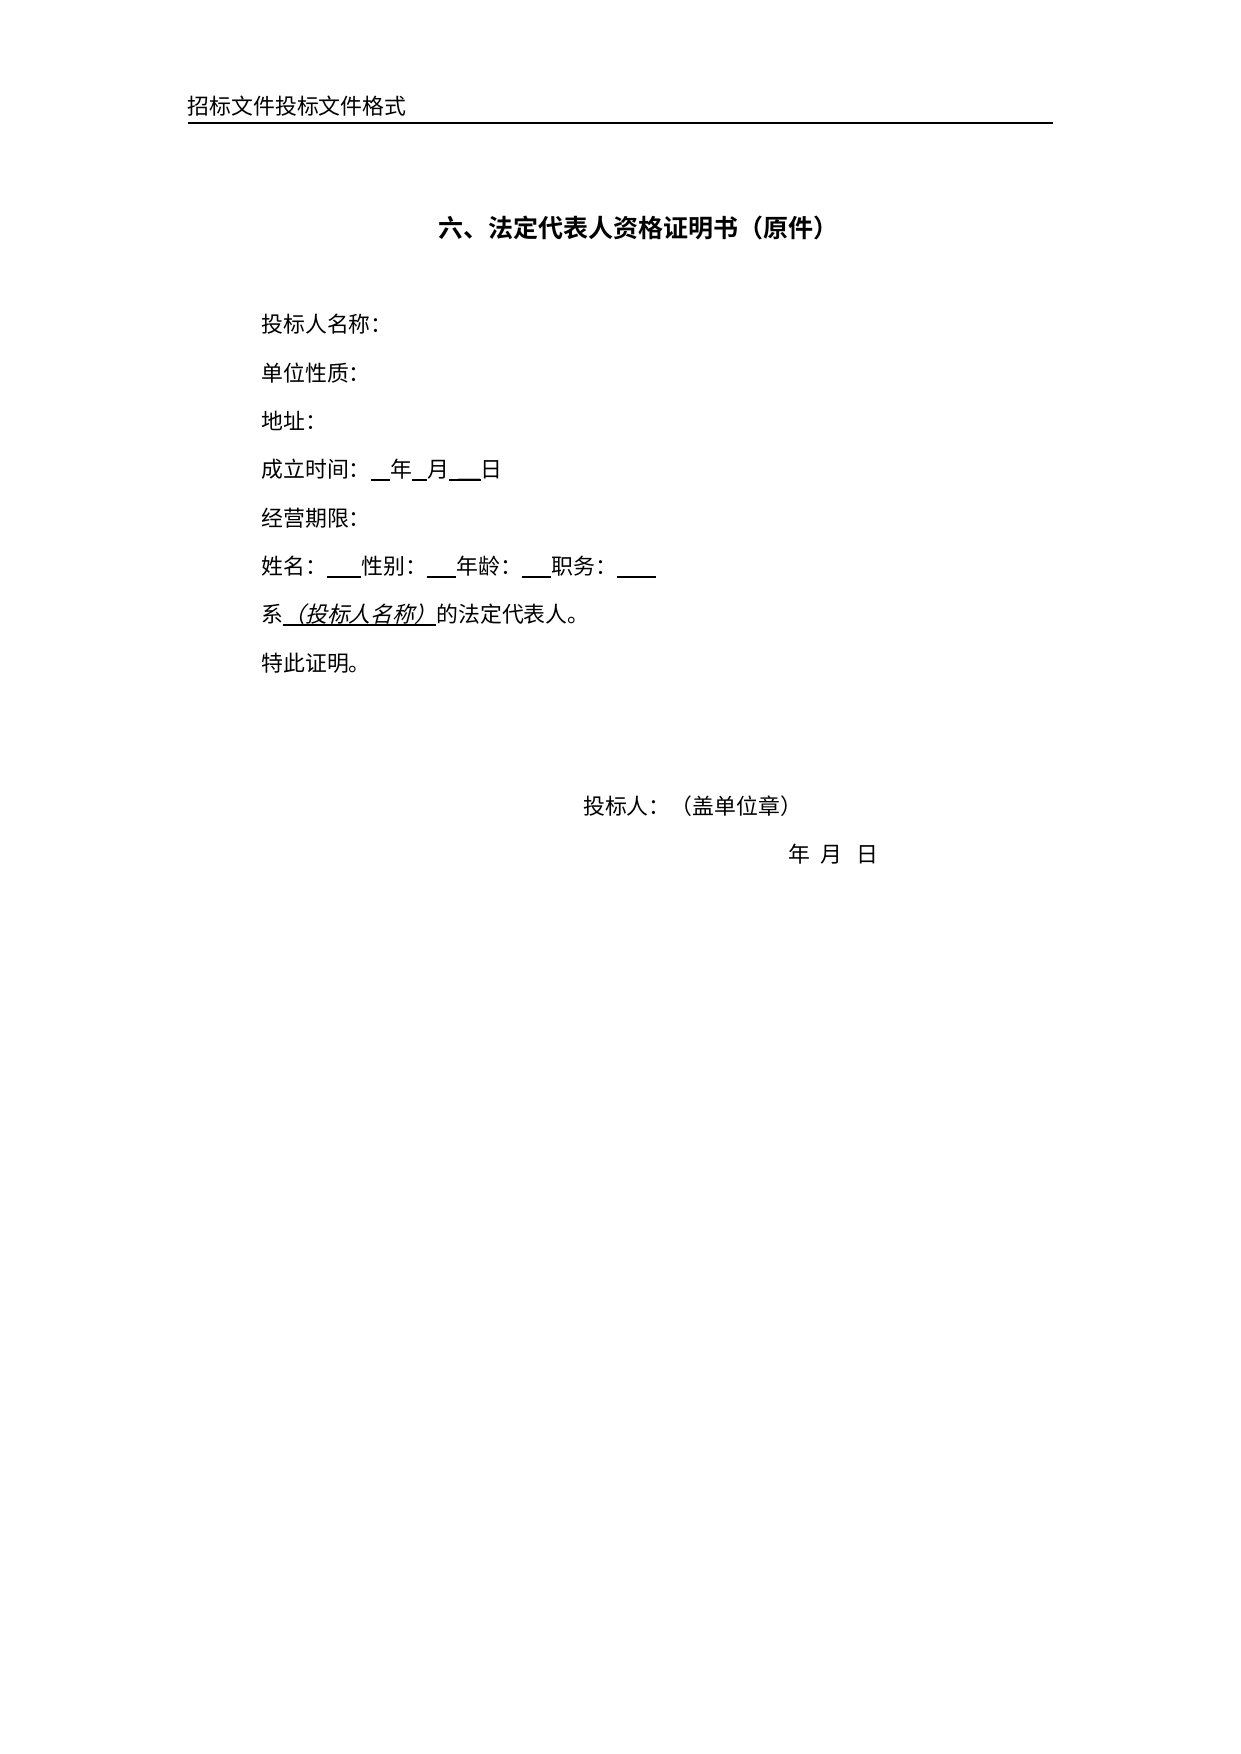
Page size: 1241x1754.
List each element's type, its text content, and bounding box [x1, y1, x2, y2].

text 特此证明。 [187, 645, 1053, 678]
text 投标人名称： [187, 307, 1053, 339]
text 成立时间： 年 月 ＿日 [187, 452, 1053, 484]
text 地址： [187, 403, 1053, 436]
text 经营期限： [187, 500, 1053, 533]
text 投标人：（盖单位章） [187, 788, 1009, 821]
text 六、法定代表人资格证明书（原件） [187, 194, 1053, 259]
text 系（投标人名称）的法定代表人。 [187, 597, 1053, 629]
text 姓名： 性别： 年龄： 职务： [187, 548, 1053, 581]
text 单位性质： [187, 355, 1053, 388]
text 年 月 日 [187, 837, 878, 869]
